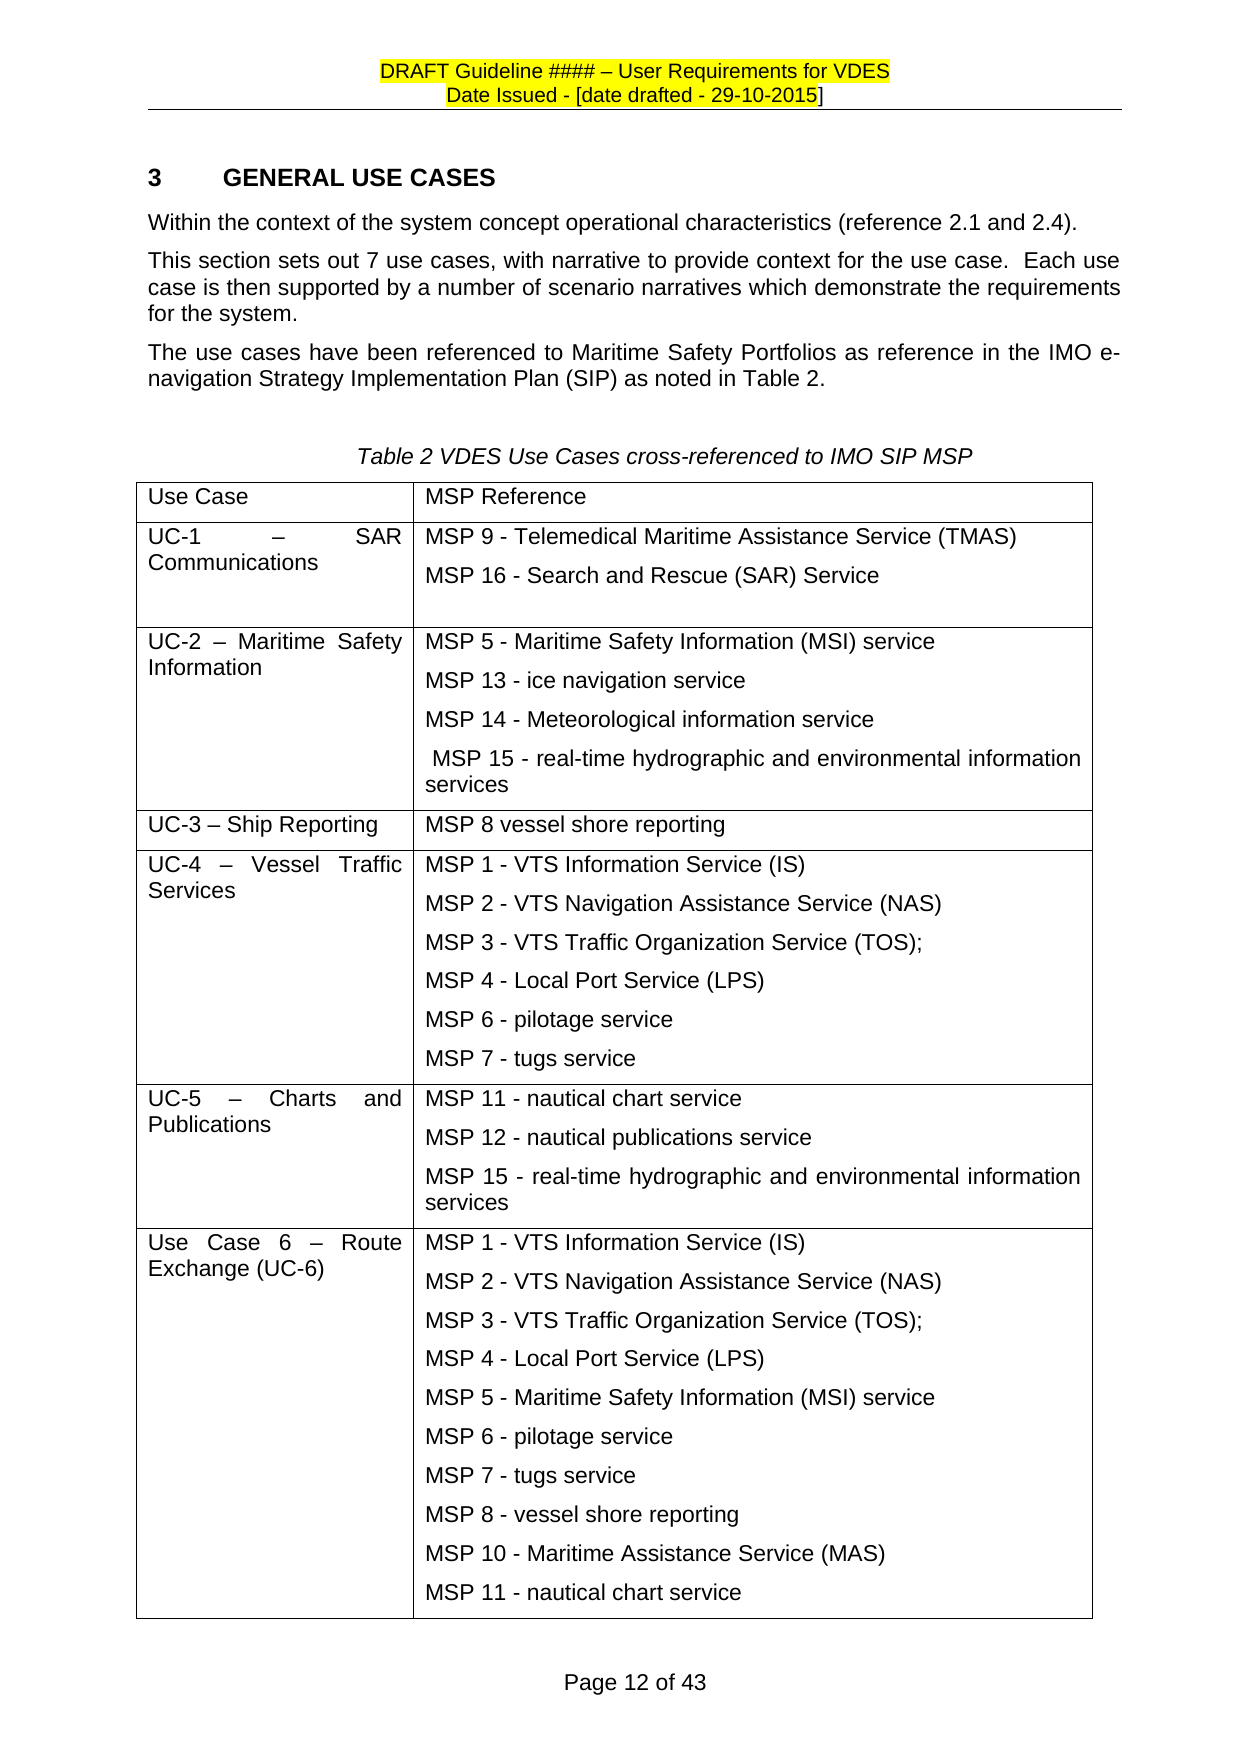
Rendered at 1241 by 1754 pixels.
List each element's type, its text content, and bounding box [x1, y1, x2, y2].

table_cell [414, 1229, 1092, 1617]
table_cell Use Case 6 – Route Exchange (UC-6) [137, 1229, 413, 1617]
table_cell UC-3 – Ship Reporting [137, 811, 413, 850]
table_cell MSP 8 vessel shore reporting [414, 811, 1092, 850]
table_header MSP Reference [414, 483, 1092, 522]
table_header Use Case [137, 483, 413, 522]
table_cell MSP 5 - Maritime Safety Information (MSI) service MSP 13 - ice navigation service MSP 14 - Meteorological information service MSP 15 - real-time hydrographic and environmental information services [414, 628, 1092, 810]
table_cell UC-5 – Charts and Publications [137, 1085, 413, 1228]
table_cell UC-1 – SAR Communications [137, 523, 413, 627]
table_cell MSP 1 - VTS Information Service (IS) MSP 2 - VTS Navigation Assistance Service (NAS) MSP 3 - VTS Traffic Organization Service (TOS); MSP 4 - Local Port Service (LPS) MSP 6 - pilotage service MSP 7 - tugs service [414, 851, 1092, 1084]
table_cell UC-4 – Vessel Traffic Services [137, 851, 413, 1084]
table_cell MSP 11 - nautical chart service MSP 12 - nautical publications service MSP 15 - real-time hydrographic and environmental information services [414, 1085, 1092, 1228]
text Within the context of the system concept operational characteristics (reference 2.2 and 2.5). [148, 209, 1122, 235]
text This section sets out 7 use cases, with narrative to provide context for the use case. Each use case is then supported by a number of scenario narratives which demonstrate the requirements for the system. [148, 247, 1122, 327]
list Table 2 VDES Use Cases cross-referenced to IMO SIP MSP [207, 443, 1122, 469]
table_cell MSP 9 - Telemedical Maritime Assistance Service (TMAS) MSP 16 - Search and Rescue (SAR) Service [414, 523, 1092, 627]
subtitle General Use Cases [148, 163, 1122, 192]
text The use cases have been referenced to Maritime Safety Portfolios as reference in the IMO e-navigation Strategy Implementation Plan (SIP) as noted in Table 2. [148, 339, 1122, 392]
table_cell UC-2 – Maritime Safety Information [137, 628, 413, 810]
